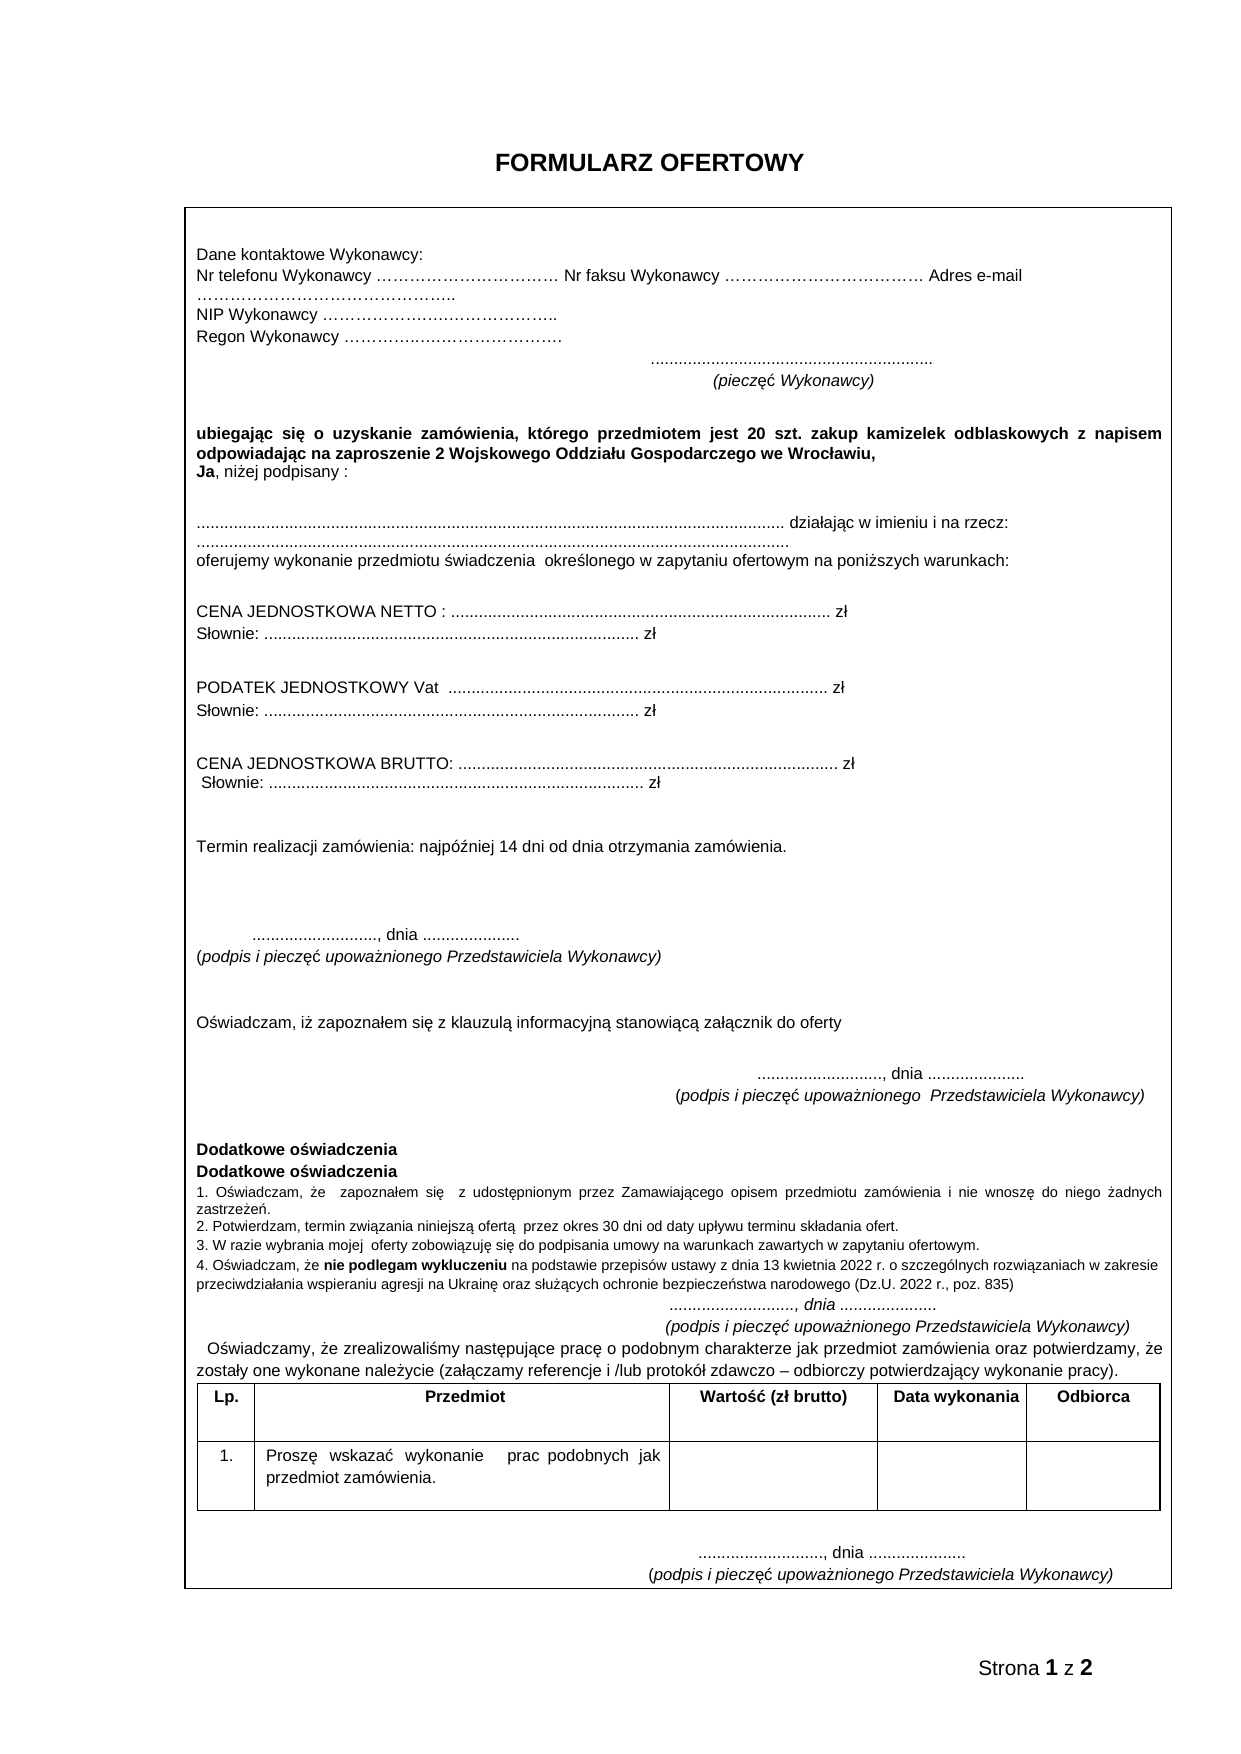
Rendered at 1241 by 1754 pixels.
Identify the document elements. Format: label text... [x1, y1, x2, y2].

text FORMULARZ OFERTOWY [207, 148, 1092, 176]
table_header Dane kontaktowe Wykonawcy: Nr telefonu Wykonawcy …………………………… Nr faksu Wykonawcy ……………………………… Adres e-mail ……………………………………….. NIP Wykonawcy ……………….….……………….. Regon Wykonawcy …………..….…………………. ............................................................. (pieczęć Wykonawcy) ubiegając się o uzyskanie zamówienia, którego przedmiotem jest 20 szt. zakup kamizelek odblaskowych z napisem odpowiadając na zaproszenie 2 Wojskowego Oddziału Gospodarczego we Wrocławiu, Ja, niżej podpisany : ............................................................................................................................... działając w imieniu i na rzecz: ................................................................................................................................ oferujemy wykonanie przedmiotu świadczenia określonego w zapytaniu ofertowym na poniższych warunkach: CENA JEDNOSTKOWA NETTO : .................................................................................. zł Słownie: ................................................................................. zł PODATEK JEDNOSTKOWY Vat .................................................................................. zł Słownie: ................................................................................. zł CENA JEDNOSTKOWA BRUTTO: .................................................................................. zł Słownie: ................................................................................. zł Termin realizacji zamówienia: najpóźniej 14 dni od dnia otrzymania zamówienia. ..........................., dnia ..................... (podpis i pieczęć upoważnionego Przedstawiciela Wykonawcy) Oświadczam, iż zapoznałem się z klauzulą informacyjną stanowiącą załącznik do oferty ..........................., dnia ..................... (podpis i pieczęć upoważnionego Przedstawiciela Wykonawcy) Dodatkowe oświadczenia Dodatkowe oświadczenia 1. Oświadczam, że zapoznałem się z udostępnionym przez Zamawiającego opisem przedmiotu zamówienia i nie wnoszę do niego żadnych zastrzeżeń. 2. Potwierdzam, termin związania niniejszą ofertą przez okres 30 dni od daty upływu terminu składania ofert. 3. W razie wybrania mojej oferty zobowiązuję się do podpisania umowy na warunkach zawartych w zapytaniu ofertowym. 4. Oświadczam, że nie podlegam wykluczeniu na podstawie przepisów ustawy z dnia 13 kwietnia 2022 r. o szczególnych rozwiązaniach w zakresie przeciwdziałania wspieraniu agresji na Ukrainę oraz służących ochronie bezpieczeństwa narodowego (Dz.U. 2022 r., poz. 835) ..........................., dnia ..................... (podpis i pieczęć upoważnionego Przedstawiciela Wykonawcy) Oświadczamy, że zrealizowaliśmy następujące pracę o podobnym charakterze jak przedmiot zamówienia oraz potwierdzamy, że zostały one wykonane należycie (załączamy referencje i /lub protokół zdawczo – odbiorczy potwierdzający wykonanie pracy). ..........................., dnia ..................... (podpis i pieczęć upoważnionego Przedstawiciela Wykonawcy) [186, 208, 1171, 1588]
